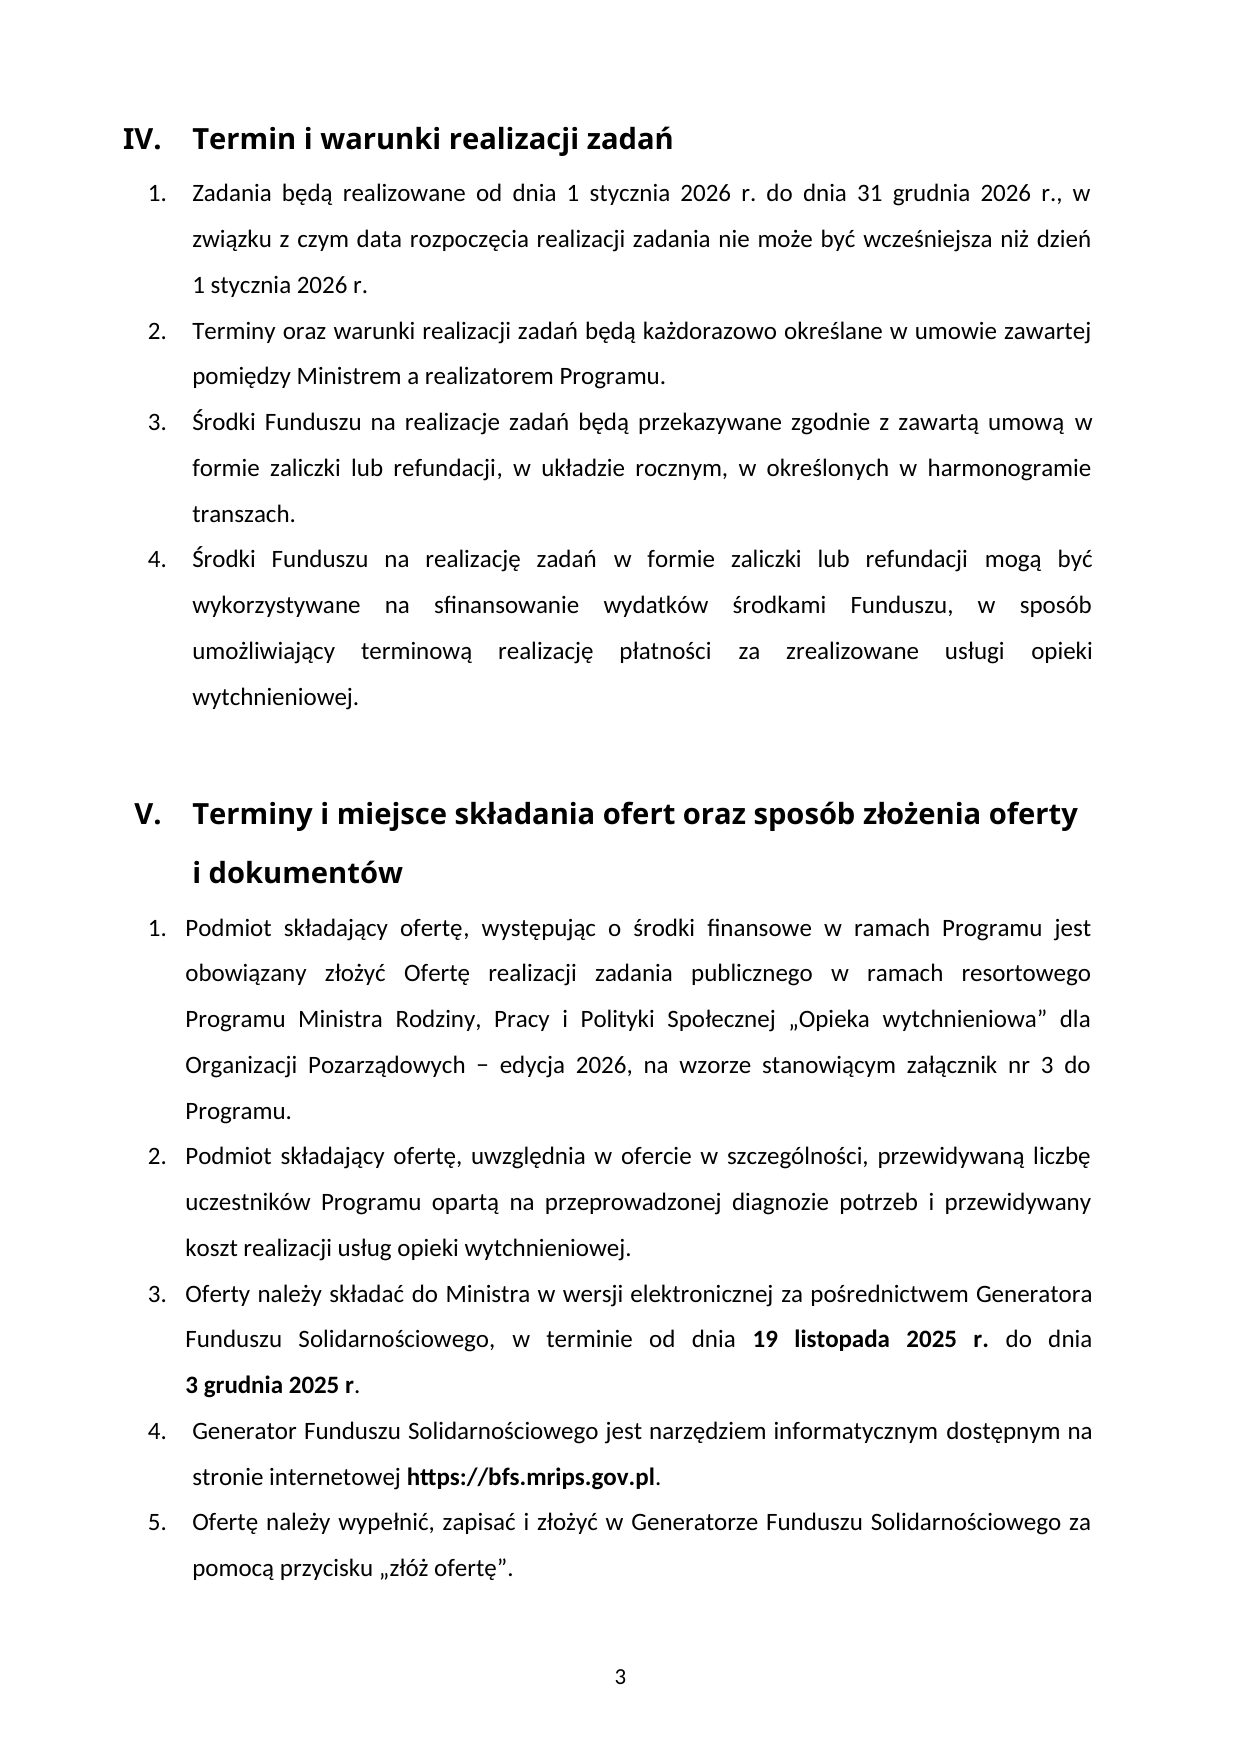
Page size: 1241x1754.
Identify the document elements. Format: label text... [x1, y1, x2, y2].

list Oferty należy składać do Ministra w wersji elektronicznej za pośrednictwem Generatora Funduszu Solidarnościowego, w terminie od dnia 19 listopada 2025 r. do dnia 3 grudnia 2025 r. [148, 1278, 1092, 1400]
list Zadania będą realizowane od dnia 1 stycznia 2026 r. do dnia 31 grudnia 2026 r., w związku z czym data rozpoczęcia realizacji zadania nie może być wcześniejsza niż dzień 1 stycznia 2026 r. [148, 178, 1092, 299]
list Termin i warunki realizacji zadań [161, 118, 1092, 158]
list Terminy oraz warunki realizacji zadań będą każdorazowo określane w umowie zawartej pomiędzy Ministrem a realizatorem Programu. [148, 315, 1092, 391]
list Podmiot składający ofertę, występując o środki finansowe w ramach Programu jest obowiązany złożyć Ofertę realizacji zadania publicznego w ramach resortowego Programu Ministra Rodziny, Pracy i Polityki Społecznej „Opieka wytchnieniowa” dla Organizacji Pozarządowych − edycja 2026, na wzorze stanowiącym załącznik nr 3 do Programu. [148, 912, 1092, 1125]
list Środki Funduszu na realizację zadań w formie zaliczki lub refundacji mogą być wykorzystywane na sfinansowanie wydatków środkami Funduszu, w sposób umożliwiający terminową realizację płatności za zrealizowane usługi opieki wytchnieniowej. [148, 543, 1092, 711]
list Środki Funduszu na realizacje zadań będą przekazywane zgodnie z zawartą umową w formie zaliczki lub refundacji, w układzie rocznym, w określonych w harmonogramie transzach. [148, 406, 1092, 528]
list Ofertę należy wypełnić, zapisać i złożyć w Generatorze Funduszu Solidarnościowego za pomocą przycisku „złóż ofertę”. [148, 1506, 1092, 1583]
list Podmiot składający ofertę, uwzględnia w ofercie w szczególności, przewidywaną liczbę uczestników Programu opartą na przeprowadzonej diagnozie potrzeb i przewidywany koszt realizacji usług opieki wytchnieniowej. [148, 1141, 1092, 1262]
list Terminy i miejsce składania ofert oraz sposób złożenia oferty i dokumentów [161, 793, 1092, 892]
list Generator Funduszu Solidarnościowego jest narzędziem informatycznym dostępnym na stronie internetowej https://bfs.mrips.gov.pl. [148, 1415, 1092, 1491]
